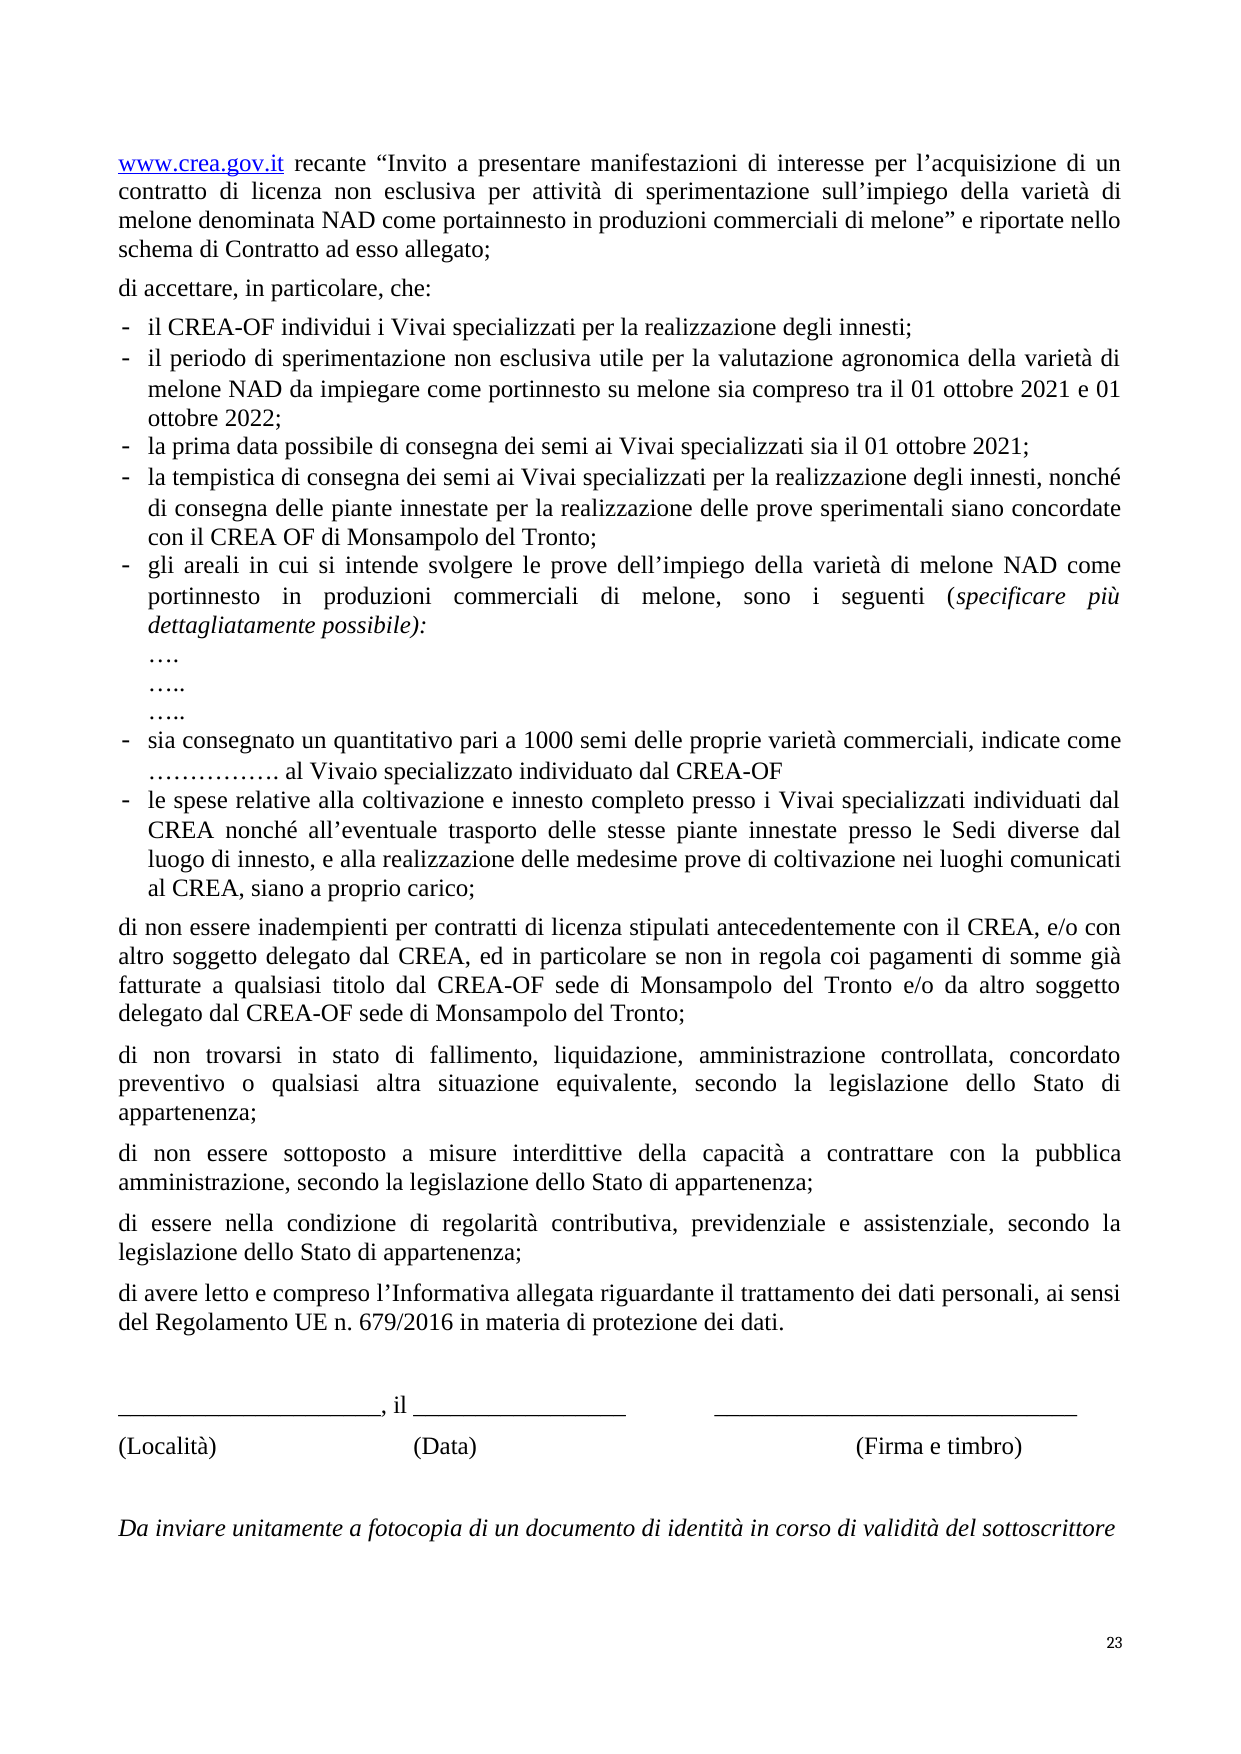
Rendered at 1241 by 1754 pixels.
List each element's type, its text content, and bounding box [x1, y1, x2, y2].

list ….. [148, 696, 1122, 725]
list il periodo di sperimentazione non esclusiva utile per la valutazione agronomica della varietà di melone NAD da impiegare come portinnesto su melone sia compreso tra il 01 ottobre 2021 e 01 ottobre 2022; [118, 343, 1122, 431]
text di avere letto e compreso l’Informativa allegata riguardante il trattamento dei dati personali, ai sensi del Regolamento UE n. 679/2016 in materia di protezione dei dati. [118, 1278, 1122, 1336]
list la prima data possibile di consegna dei semi ai Vivai specializzati sia il 01 ottobre 2021; [118, 431, 1122, 462]
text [118, 148, 1122, 263]
list le spese relative alla coltivazione e innesto completo presso i Vivai specializzati individuati dal CREA nonché all’eventuale trasporto delle stesse piante innestate presso le Sedi diverse dal luogo di innesto, e alla realizzazione delle medesime prove di coltivazione nei luoghi comunicati al CREA, siano a proprio carico; [118, 785, 1122, 902]
list la tempistica di consegna dei semi ai Vivai specializzati per la realizzazione degli innesti, nonché di consegna delle piante innestate per la realizzazione delle prove sperimentali siano concordate con il CREA OF di Monsampolo del Tronto; [118, 462, 1122, 551]
text di non essere inadempienti per contratti di licenza stipulati antecedentemente con il CREA, e/o con altro soggetto delegato dal CREA, ed in particolare se non in regola coi pagamenti di somme già fatturate a qualsiasi titolo dal CREA-OF sede di Monsampolo del Tronto e/o da altro soggetto delegato dal CREA-OF sede di Monsampolo del Tronto; [118, 912, 1122, 1027]
text di non essere sottoposto a misure interdittive della capacità a contrattare con la pubblica amministrazione, secondo la legislazione dello Stato di appartenenza; [118, 1138, 1122, 1196]
text di non trovarsi in stato di fallimento, liquidazione, amministrazione controllata, concordato preventivo o qualsiasi altra situazione equivalente, secondo la legislazione dello Stato di appartenenza; [118, 1040, 1122, 1126]
list gli areali in cui si intende svolgere le prove dell’impiego della varietà di melone NAD come portinnesto in produzioni commerciali di melone, sono i seguenti (specificare più dettagliatamente possibile): [118, 551, 1122, 639]
list …. [148, 639, 1122, 668]
list sia consegnato un quantitativo pari a 1000 semi delle proprie varietà commerciali, indicate come ……………. al Vivaio specializzato individuato dal CREA-OF [118, 725, 1122, 785]
text di essere nella condizione di regolarità contributiva, previdenziale e assistenziale, secondo la legislazione dello Stato di appartenenza; [118, 1208, 1122, 1266]
text di accettare, in particolare, che: [118, 273, 1122, 302]
text Da inviare unitamente a fotocopia di un documento di identità in corso di validità del sottoscrittore [118, 1513, 1122, 1542]
text (Località) (Data) (Firma e timbro) [118, 1431, 1122, 1460]
list il CREA-OF individui i Vivai specializzati per la realizzazione degli innesti; [118, 312, 1122, 343]
list ….. [148, 668, 1122, 696]
text _____________________, il _________________ _____________________________ [118, 1390, 1122, 1418]
